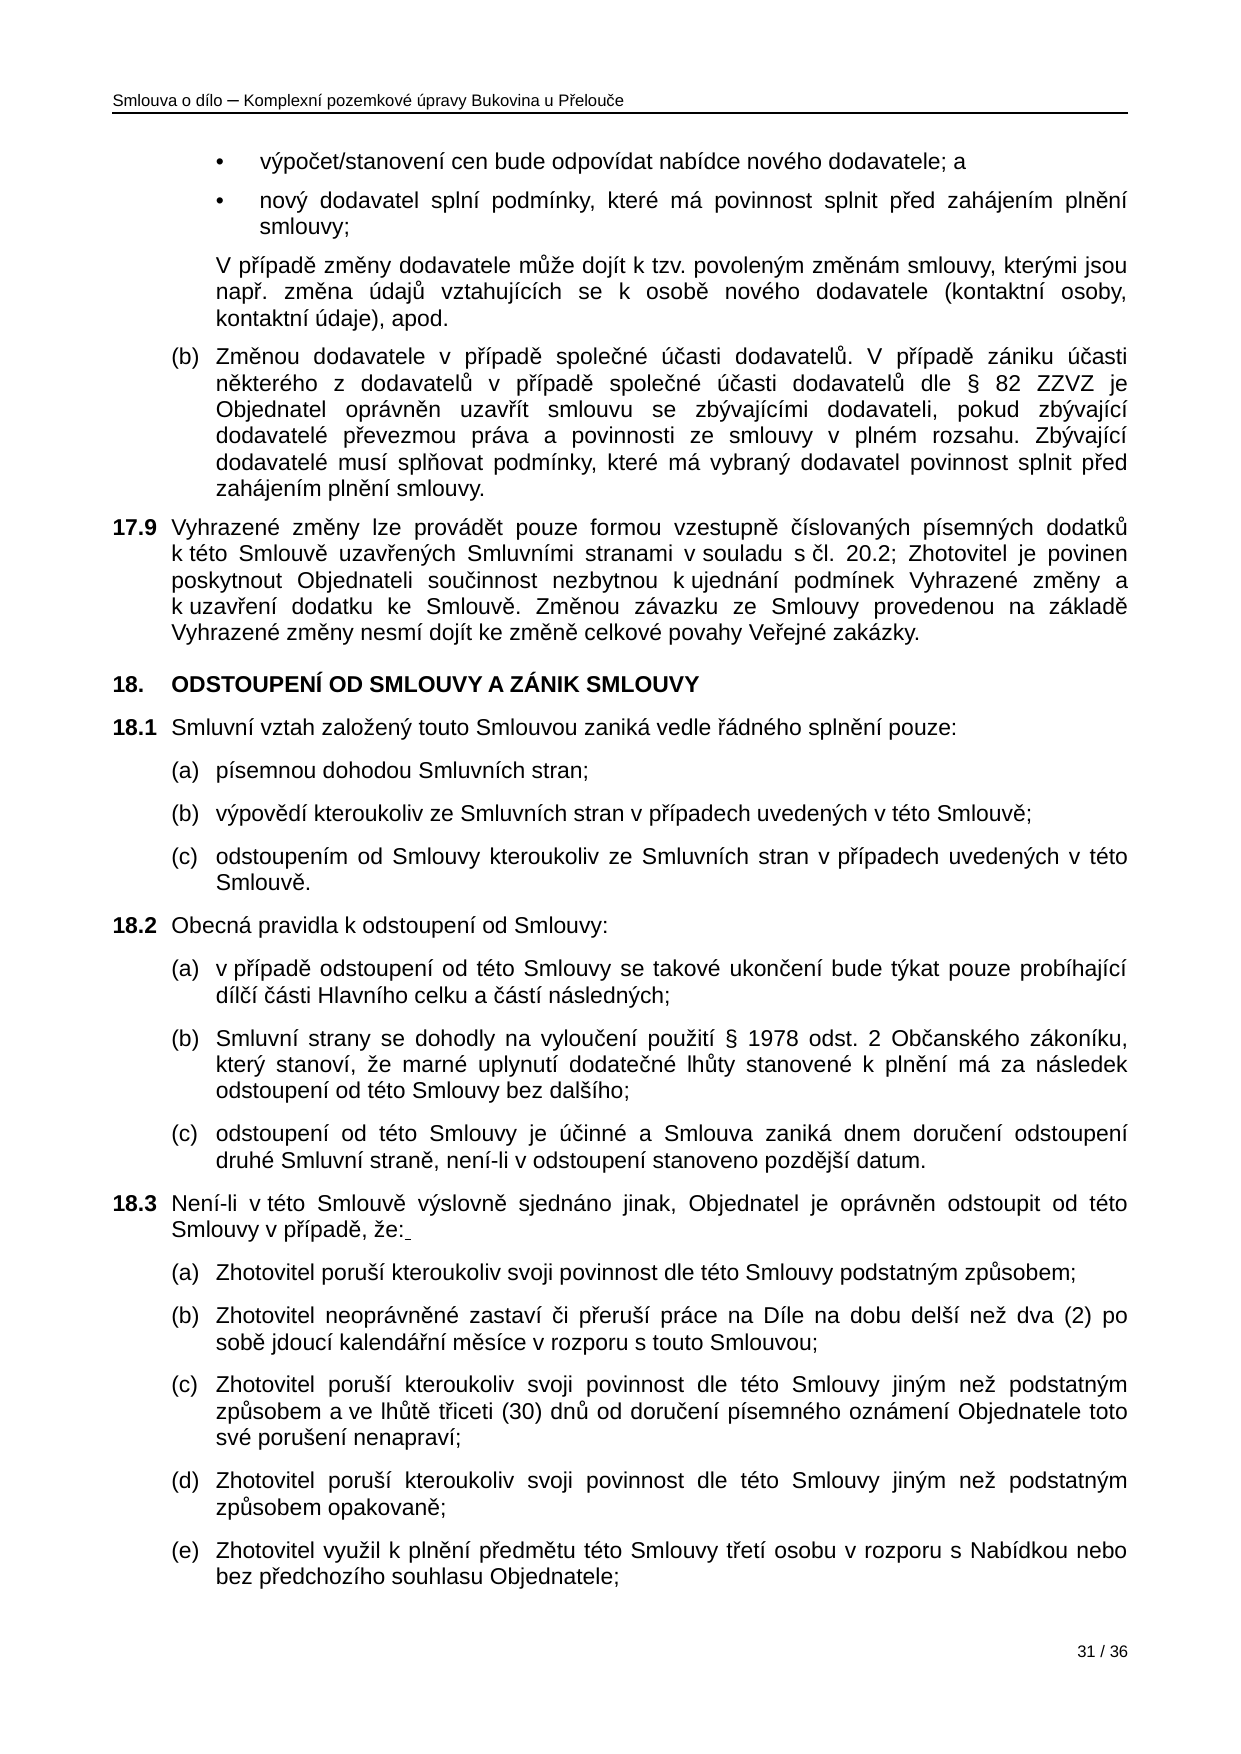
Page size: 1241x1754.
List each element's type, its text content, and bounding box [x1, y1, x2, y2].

text Smluvní strany se dohodly na vyloučení použití § 1978 odst. 2 Občanského zákoníku, který stanoví, že marné uplynutí dodatečné lhůty stanovené k plnění má za následek odstoupení od této Smlouvy bez dalšího; [171, 1024, 1128, 1104]
text ODSTOUPENÍ OD SMLOUVY a zánik smlouvy [112, 671, 1128, 697]
list písemnou dohodou Smluvních stran; [171, 757, 1128, 783]
text Smluvní vztah založený touto Smlouvou zaniká vedle řádného splnění pouze: [112, 714, 1128, 740]
text odstoupení od této Smlouvy je účinné a Smlouva zaniká dnem doručení odstoupení druhé Smluvní straně, není-li v odstoupení stanoveno pozdější datum. [171, 1120, 1128, 1173]
text výpovědí kteroukoliv ze Smluvních stran v případech uvedených v této Smlouvě; [171, 800, 1128, 826]
list Změnou dodavatele v případě společné účasti dodavatelů. V případě zániku účasti některého z dodavatelů v případě společné účasti dodavatelů dle § 82 ZZVZ je Objednatel oprávněn uzavřít smlouvu se zbývajícími dodavateli, pokud zbývající dodavatelé převezmou práva a povinnosti ze smlouvy v plném rozsahu. Zbývající dodavatelé musí splňovat podmínky, které má vybraný dodavatel povinnost splnit před zahájením plnění smlouvy. [171, 343, 1128, 501]
text Obecná pravidla k odstoupení od Smlouvy: [112, 912, 1128, 938]
text • výpočet/stanovení cen bude odpovídat nabídce nového dodavatele; a [216, 148, 1128, 174]
text Zhotovitel využil k plnění předmětu této Smlouvy třetí osobu v rozporu s Nabídkou nebo bez předchozího souhlasu Objednatele; [171, 1537, 1128, 1589]
text odstoupením od Smlouvy kteroukoliv ze Smluvních stran v případech uvedených v této Smlouvě. [171, 843, 1128, 896]
text • nový dodavatel splní podmínky, které má povinnost splnit před zahájením plnění smlouvy; [216, 187, 1128, 239]
list v případě odstoupení od této Smlouvy se takové ukončení bude týkat pouze probíhající dílčí části Hlavního celku a částí následných; [171, 955, 1128, 1008]
text Zhotovitel poruší kteroukoliv svoji povinnost dle této Smlouvy jiným než podstatným způsobem opakovaně; [171, 1467, 1128, 1520]
text V případě změny dodavatele může dojít k tzv. povoleným změnám smlouvy, kterými jsou např. změna údajů vztahujících se k osobě nového dodavatele (kontaktní osoby, kontaktní údaje), apod. [216, 252, 1128, 331]
list Zhotovitel poruší kteroukoliv svoji povinnost dle této Smlouvy podstatným způsobem; [171, 1259, 1128, 1285]
text Není-li v této Smlouvě výslovně sjednáno jinak, Objednatel je oprávněn odstoupit od této Smlouvy v případě, že: [112, 1190, 1128, 1242]
list Zhotovitel neoprávněné zastaví či přeruší práce na Díle na dobu delší než dva (2) po sobě jdoucí kalendářní měsíce v rozporu s touto Smlouvou; [171, 1302, 1128, 1355]
text Vyhrazené změny lze provádět pouze formou vzestupně číslovaných písemných dodatků k této Smlouvě uzavřených Smluvními stranami v souladu s čl. 20.2; Zhotovitel je povinen poskytnout Objednateli součinnost nezbytnou k ujednání podmínek Vyhrazené změny a k uzavření dodatku ke Smlouvě. Změnou závazku ze Smlouvy provedenou na základě Vyhrazené změny nesmí dojít ke změně celkové povahy Veřejné zakázky. [112, 514, 1128, 646]
text Zhotovitel poruší kteroukoliv svoji povinnost dle této Smlouvy jiným než podstatným způsobem a ve lhůtě třiceti (30) dnů od doručení písemného oznámení Objednatele toto své porušení nenapraví; [171, 1371, 1128, 1451]
